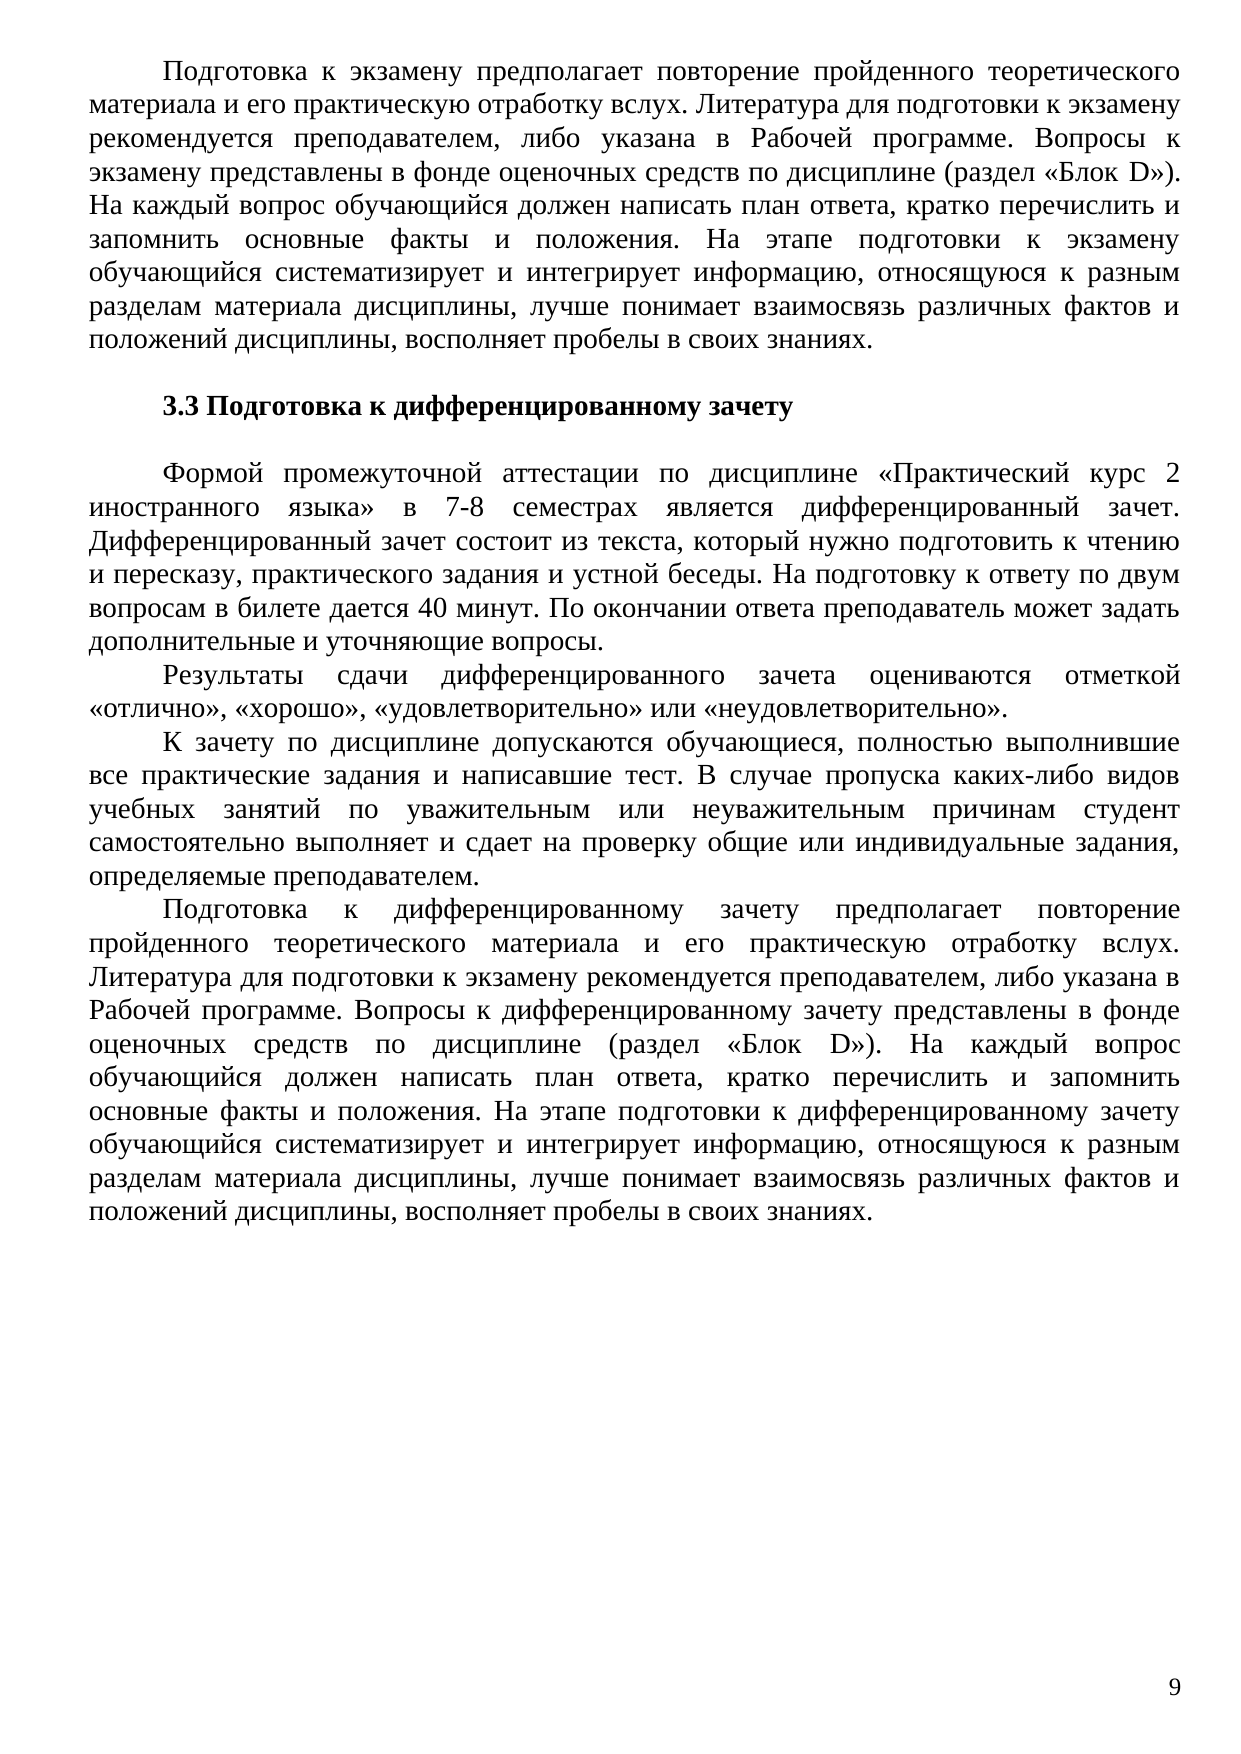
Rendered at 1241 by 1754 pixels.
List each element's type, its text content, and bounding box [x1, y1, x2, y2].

text Подготовка к дифференцированному зачету предполагает повторение пройденного теоретического материала и его практическую отработку вслух. Литература для подготовки к экзамену рекомендуется преподавателем, либо указана в Рабочей программе. Вопросы к дифференцированному зачету представлены в фонде оценочных средств по дисциплине (раздел «Блок D»). На каждый вопрос обучающийся должен написать план ответа, кратко перечислить и запомнить основные факты и положения. На этапе подготовки к дифференцированному зачету обучающийся систематизирует и интегрирует информацию, относящуюся к разным разделам материала дисциплины, лучше понимает взаимосвязь различных фактов и положений дисциплины, восполняет пробелы в своих знаниях. [88, 892, 1181, 1227]
text К зачету по дисциплине допускаются обучающиеся, полностью выполнившие все практические задания и написавшие тест. В случае пропуска каких-либо видов учебных занятий по уважительным или неуважительным причинам студент самостоятельно выполняет и сдает на проверку общие или индивидуальные задания, определяемые преподавателем. [88, 724, 1181, 892]
text 3.3 Подготовка к дифференцированному зачету [88, 388, 1181, 422]
text Формой промежуточной аттестации по дисциплине «Практический курс 2 иностранного языка» в 7-8 семестрах является дифференцированный зачет. Дифференцированный зачет состоит из текста, который нужно подготовить к чтению и пересказу, практического задания и устной беседы. На подготовку к ответу по двум вопросам в билете дается 40 минут. По окончании ответа преподаватель может задать дополнительные и уточняющие вопросы. [88, 456, 1181, 657]
text Подготовка к экзамену предполагает повторение пройденного теоретического материала и его практическую отработку вслух. Литература для подготовки к экзамену рекомендуется преподавателем, либо указана в Рабочей программе. Вопросы к экзамену представлены в фонде оценочных средств по дисциплине (раздел «Блок D»). На каждый вопрос обучающийся должен написать план ответа, кратко перечислить и запомнить основные факты и положения. На этапе подготовки к экзамену обучающийся систематизирует и интегрирует информацию, относящуюся к разным разделам материала дисциплины, лучше понимает взаимосвязь различных фактов и положений дисциплины, восполняет пробелы в своих знаниях. [88, 53, 1181, 355]
text Результаты сдачи дифференцированного зачета оцениваются отметкой «отлично», «хорошо», «удовлетворительно» или «неудовлетворительно». [88, 657, 1181, 724]
